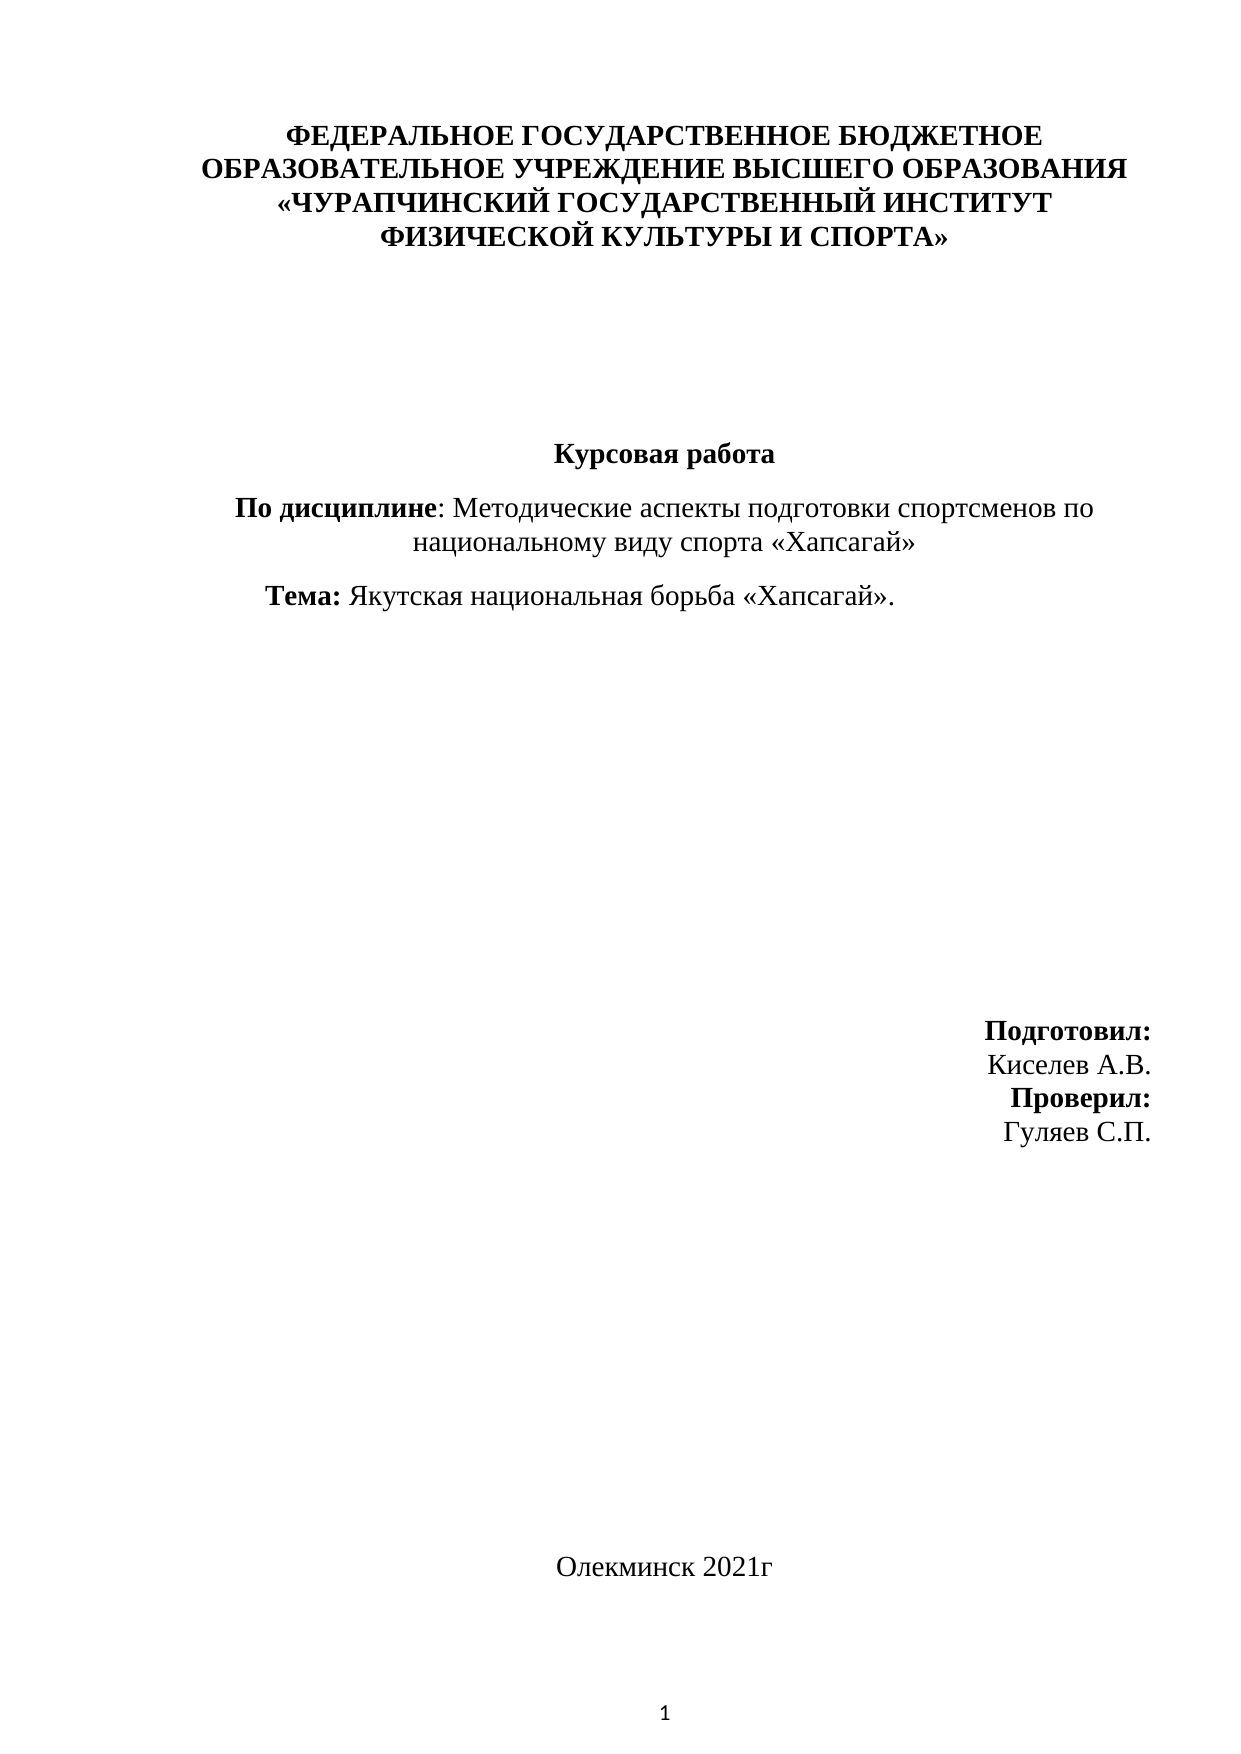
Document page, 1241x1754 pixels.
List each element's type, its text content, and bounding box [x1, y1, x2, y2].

text ФЕДЕРАЛЬНОЕ ГОСУДАРСТВЕННОЕ БЮДЖЕТНОЕ ОБРАЗОВАТЕЛЬНОЕ УЧРЕЖДЕНИЕ ВЫСШЕГО ОБРАЗОВАНИЯ «ЧУРАПЧИНСКИЙ ГОСУДАРСТВЕННЫЙ ИНСТИТУТ ФИЗИЧЕСКОЙ КУЛЬТУРЫ И СПОРТА» [177, 118, 1152, 252]
text Курсовая работа [177, 436, 1152, 470]
text Олекминск 2021г [177, 1549, 1152, 1583]
text По дисциплине: Методические аспекты подготовки спортсменов по национальному виду спорта «Хапсагай» [177, 491, 1152, 558]
text Подготовил: [177, 1013, 1152, 1047]
text Проверил: [177, 1081, 1152, 1114]
text Гуляев С.П. [177, 1114, 1152, 1148]
text Киселев А.В. [177, 1047, 1152, 1081]
text Тема: Якутская национальная борьба «Хапсагай». [177, 578, 1152, 612]
